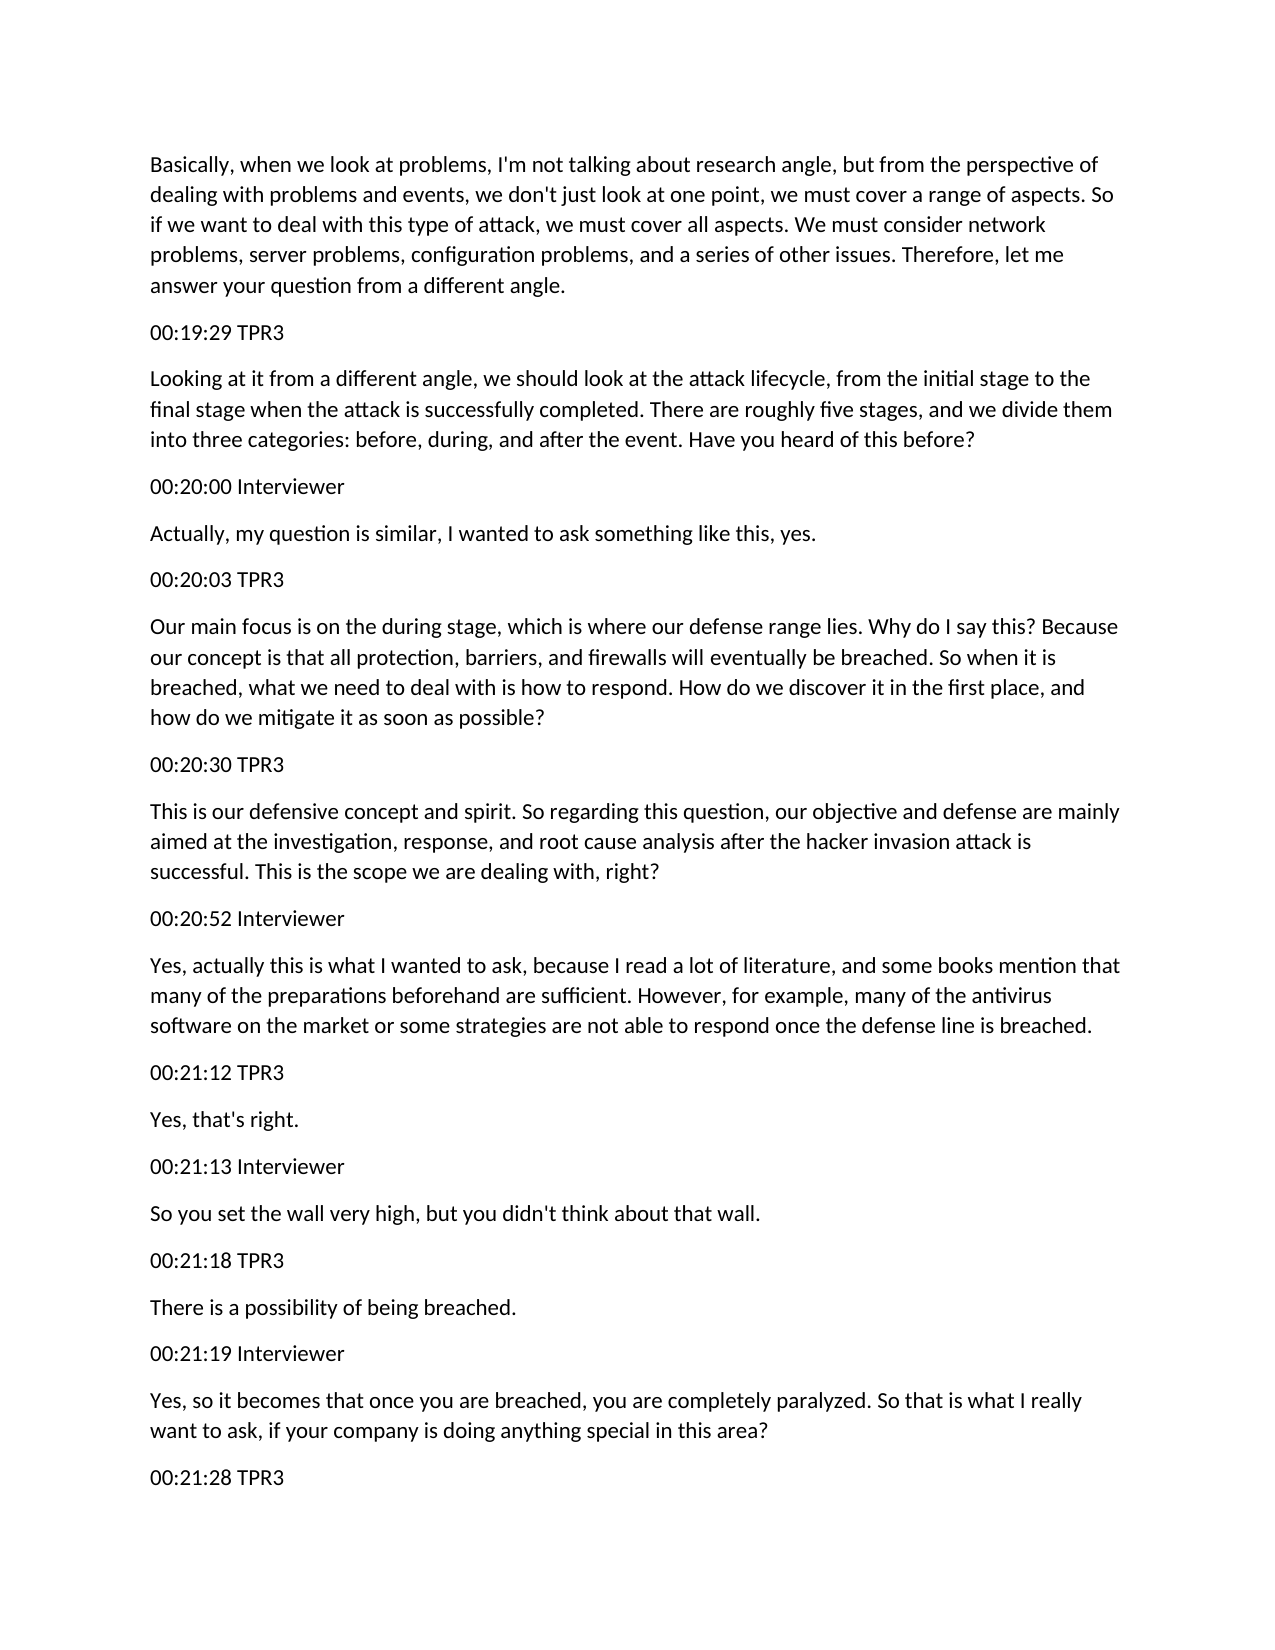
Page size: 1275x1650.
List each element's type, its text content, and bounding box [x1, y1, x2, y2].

text 00:21:28 TPR3 [150, 1463, 1125, 1492]
text 00:20:03 TPR3 [150, 566, 1125, 594]
text Actually, my question is similar, I wanted to ask something like this, yes. [150, 519, 1125, 547]
text So you set the wall very high, but you didn't think about that wall. [150, 1199, 1125, 1227]
text Yes, so it becomes that once you are breached, you are completely paralyzed. So that is what I really want to ask, if your company is doing anything special in this area? [150, 1386, 1125, 1445]
text Our main focus is on the during stage, which is where our defense range lies. Why do I say this? Because our concept is that all protection, barriers, and firewalls will eventually be breached. So when it is breached, what we need to deal with is how to respond. How do we discover it in the first place, and how do we mitigate it as soon as possible? [150, 612, 1125, 731]
text Yes, that's right. [150, 1105, 1125, 1133]
text 00:21:13 Interviewer [150, 1152, 1125, 1180]
text 00:21:12 TPR3 [150, 1058, 1125, 1086]
text Basically, when we look at problems, I'm not talking about research angle, but from the perspective of dealing with problems and events, we don't just look at one point, we must cover a range of aspects. So if we want to deal with this type of attack, we must cover all aspects. We must consider network problems, server problems, configuration problems, and a series of other issues. Therefore, let me answer your question from a different angle. [150, 150, 1125, 299]
text 00:21:18 TPR3 [150, 1246, 1125, 1274]
text 00:19:29 TPR3 [150, 318, 1125, 346]
text 00:20:00 Interviewer [150, 472, 1125, 500]
text Looking at it from a different angle, we should look at the attack lifecycle, from the initial stage to the final stage when the attack is successfully completed. There are roughly five stages, and we divide them into three categories: before, during, and after the event. Have you heard of this before? [150, 364, 1125, 453]
text There is a possibility of being breached. [150, 1293, 1125, 1321]
text 00:20:52 Interviewer [150, 904, 1125, 932]
text This is our defensive concept and spirit. So regarding this question, our objective and defense are mainly aimed at the investigation, response, and root cause analysis after the hacker invasion attack is successful. This is the scope we are dealing with, right? [150, 797, 1125, 885]
text 00:21:19 Interviewer [150, 1339, 1125, 1368]
text 00:20:30 TPR3 [150, 750, 1125, 778]
text Yes, actually this is what I wanted to ask, because I read a lot of literature, and some books mention that many of the preparations beforehand are sufficient. However, for example, many of the antivirus software on the market or some strategies are not able to respond once the defense line is breached. [150, 951, 1125, 1039]
